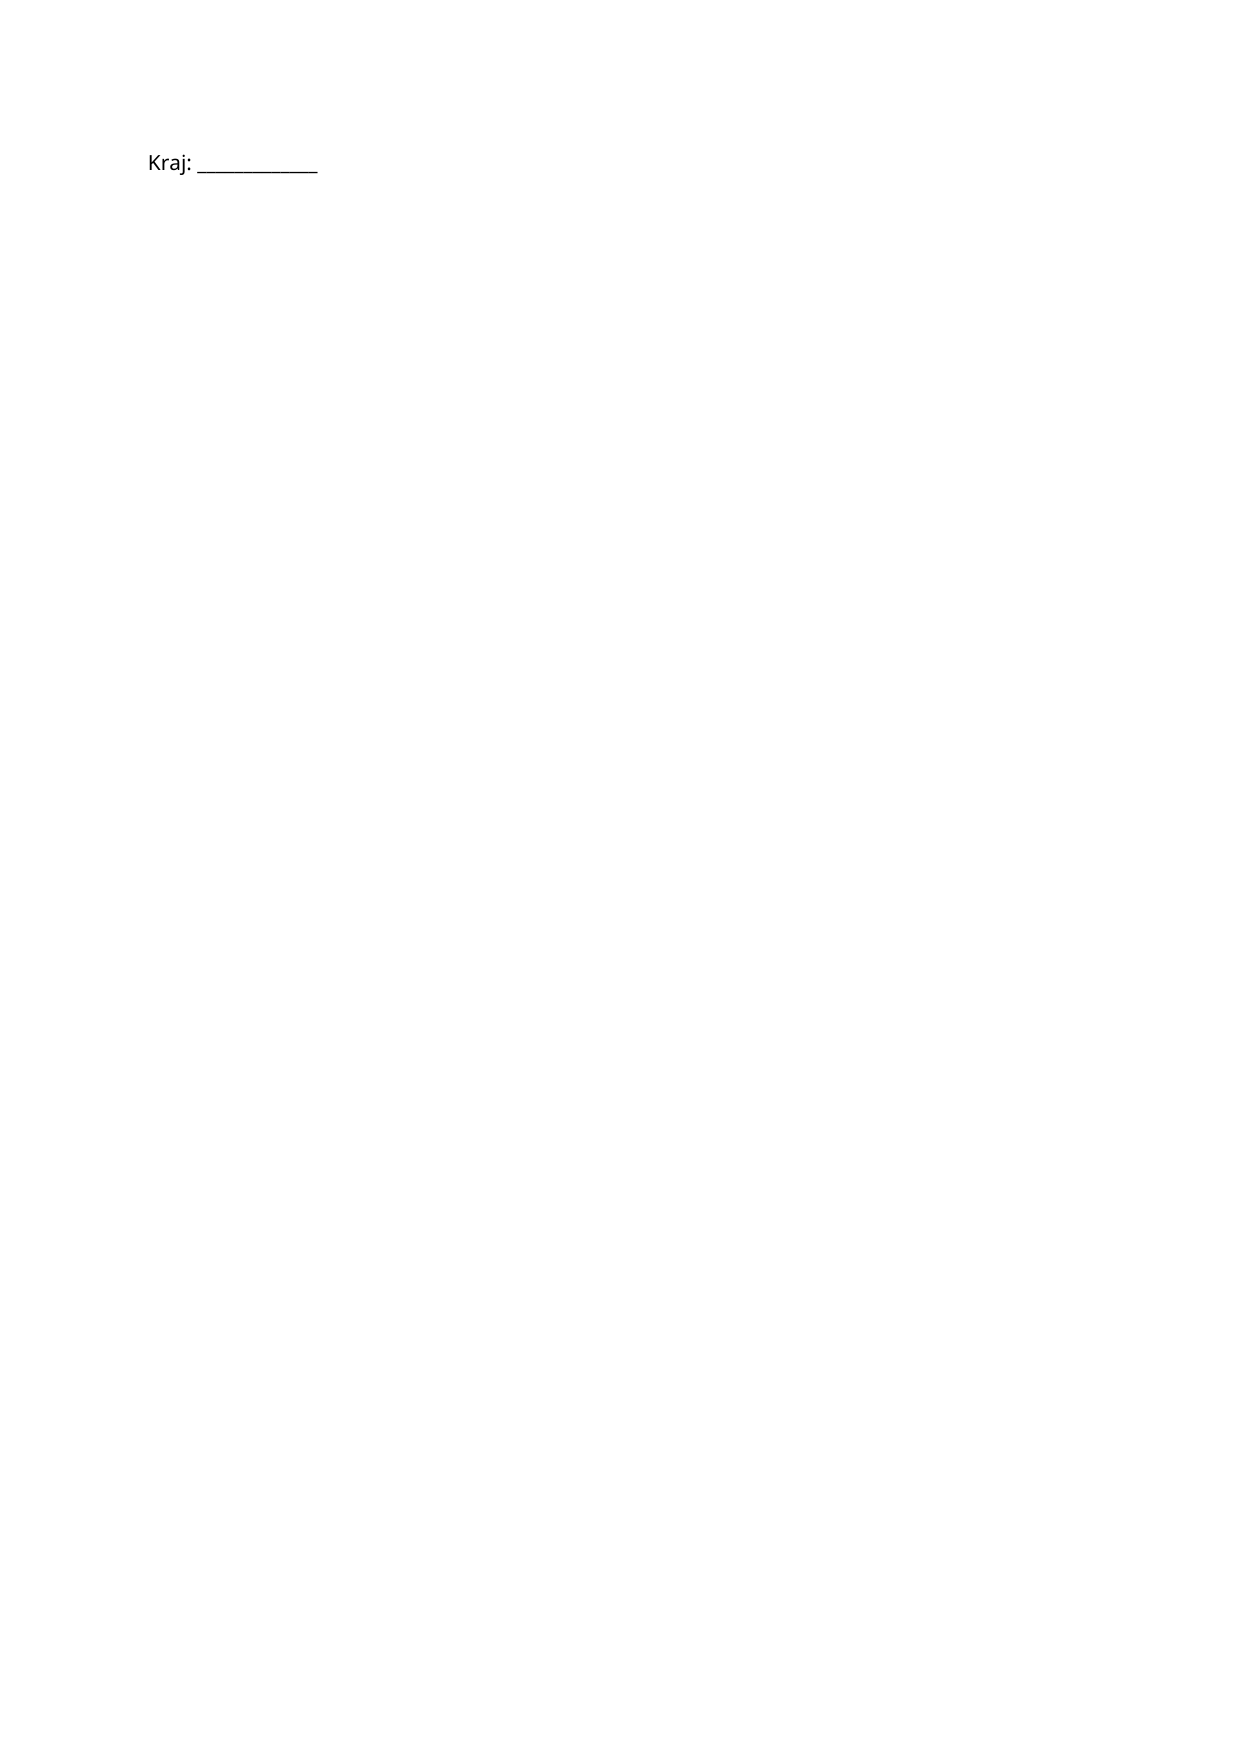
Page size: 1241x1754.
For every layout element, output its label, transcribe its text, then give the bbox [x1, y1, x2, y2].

text Kraj: _____________ [148, 148, 1093, 176]
